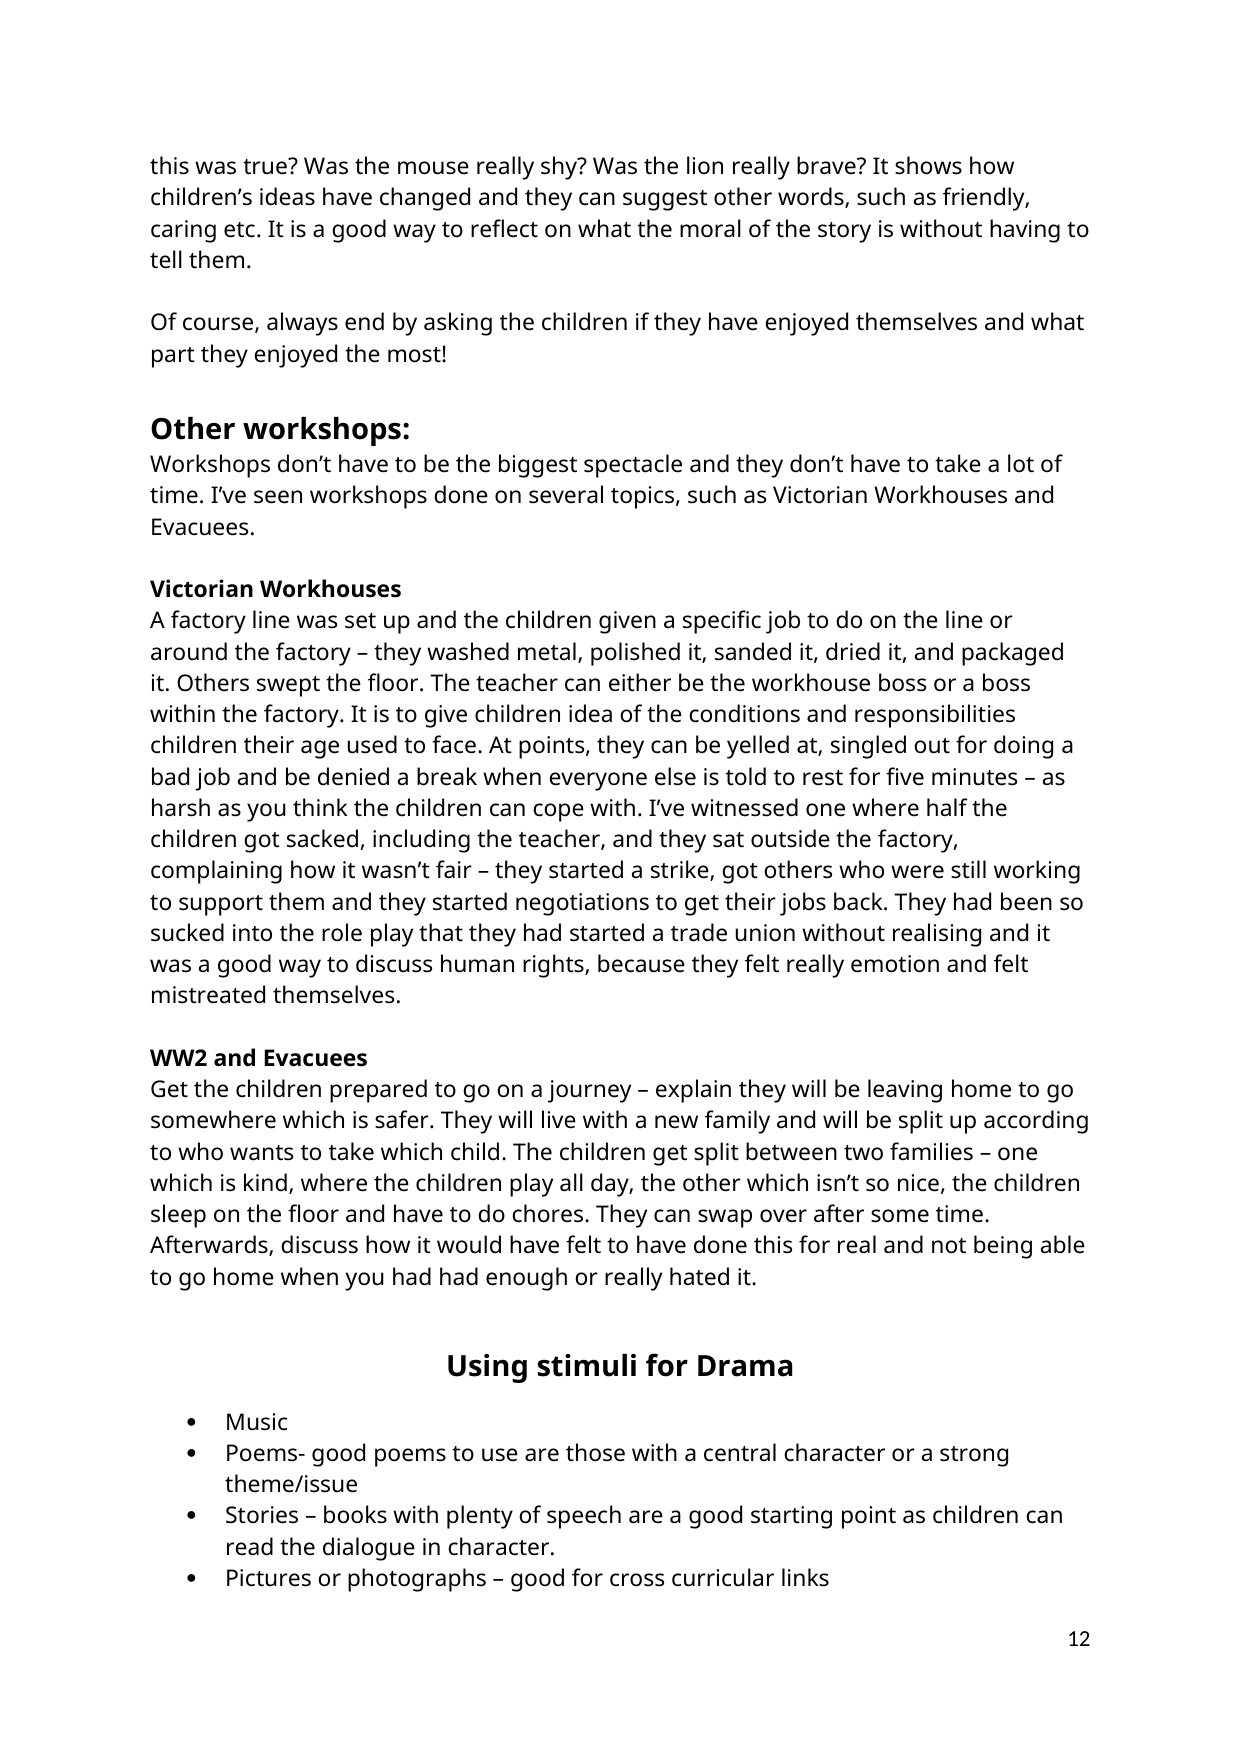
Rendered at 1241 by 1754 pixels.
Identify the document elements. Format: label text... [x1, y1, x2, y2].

list Music [187, 1405, 1090, 1437]
text Get the children prepared to go on a journey – explain they will be leaving home to go somewhere which is safer. They will live with a new family and will be split up according to who wants to take which child. The children get split between two families – one which is kind, where the children play all day, the other which isn’t so nice, the children sleep on the floor and have to do chores. They can swap over after some time. Afterwards, discuss how it would have felt to have done this for real and not being able to go home when you had had enough or really hated it. [150, 1073, 1090, 1292]
text Using stimuli for Drama [150, 1345, 1090, 1384]
list Stories – books with plenty of speech are a good starting point as children can read the dialogue in character. [187, 1499, 1090, 1562]
list Pictures or photographs – good for cross curricular links [187, 1562, 1090, 1593]
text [150, 150, 1090, 275]
text Of course, always end by asking the children if they have enjoyed themselves and what part they enjoyed the most! [150, 306, 1090, 369]
text Other workshops: [150, 408, 1090, 448]
list Poems- good poems to use are those with a central character or a strong theme/issue [187, 1437, 1090, 1499]
text WW2 and Evacuees [150, 1042, 1090, 1073]
text A factory line was set up and the children given a specific job to do on the line or around the factory – they washed metal, polished it, sanded it, dried it, and packaged it. Others swept the floor. The teacher can either be the workhouse boss or a boss within the factory. It is to give children idea of the conditions and responsibilities children their age used to face. At points, they can be yelled at, singled out for doing a bad job and be denied a break when everyone else is told to rest for five minutes – as harsh as you think the children can cope with. I’ve witnessed one where half the children got sacked, including the teacher, and they sat outside the factory, complaining how it wasn’t fair – they started a strike, got others who were still working to support them and they started negotiations to get their jobs back. They had been so sucked into the role play that they had started a trade union without realising and it was a good way to discuss human rights, because they felt really emotion and felt mistreated themselves. [150, 604, 1090, 1011]
text Workshops don’t have to be the biggest spectacle and they don’t have to take a lot of time. I’ve seen workshops done on several topics, such as Victorian Workhouses and Evacuees. [150, 448, 1090, 542]
text Victorian Workhouses [150, 573, 1090, 604]
